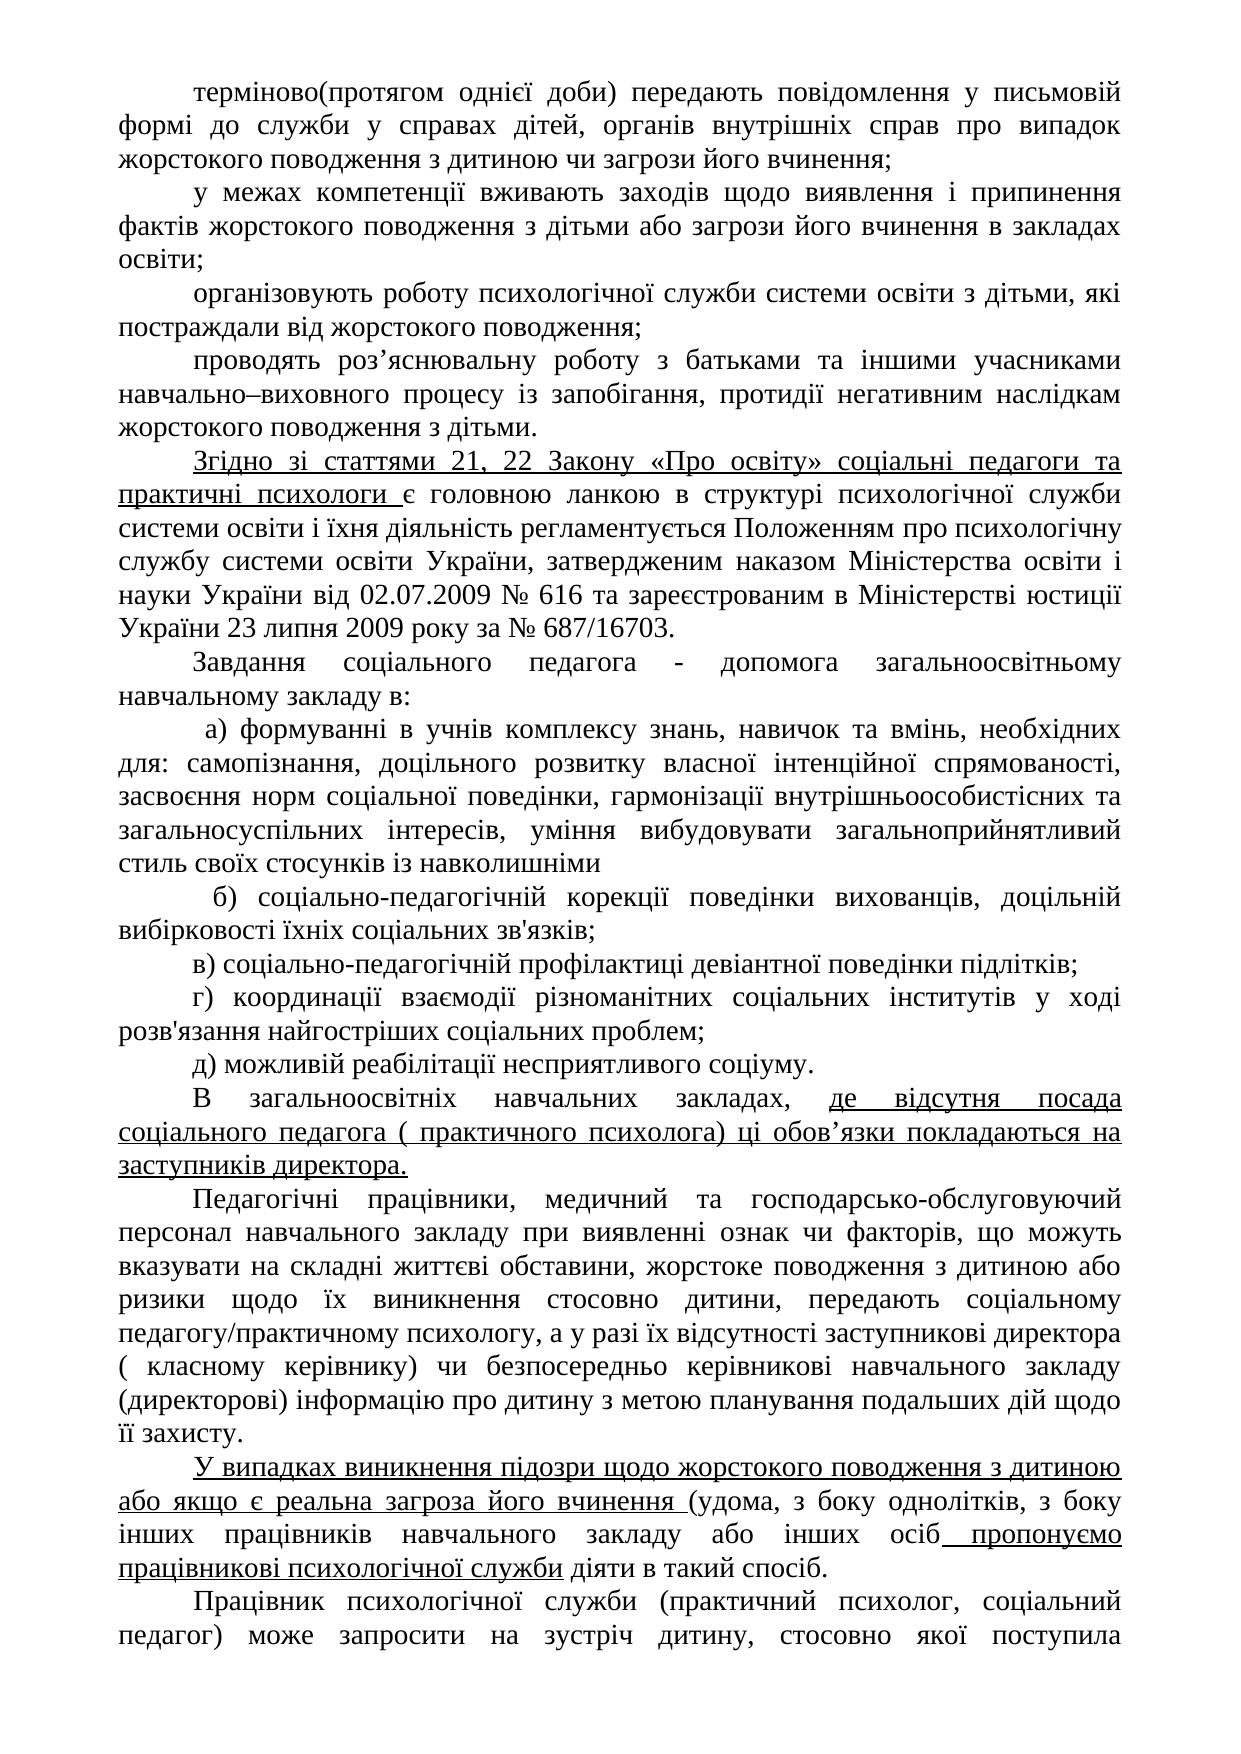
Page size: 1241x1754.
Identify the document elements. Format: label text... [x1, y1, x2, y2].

text В загальноосвітніх навчальних закладах, де відсутня посада соціального педагога ( практичного психолога) ці обов’язки покладаються на заступників директора. [118, 1144, 1122, 1181]
text Згідно зі статтями 21, 22 Закону «Про освіту» соціальні педагоги та практичні психологи є головною ланкою в структурі психологічної служби системи освіти і їхня діяльність регламентується Положенням про психологічну службу системи освіти України, затвердженим наказом Міністерства освіти і науки України від 02.07.2009 № 616 та зареєстрованим в Міністерстві юстиції України 23 липня 2009 року за № 687/16703. [118, 443, 1122, 644]
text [118, 1583, 1122, 1650]
text Педагогічні працівники, медичний та господарсько-обслуговуючий персонал навчального закладу при виявленні ознак чи факторів, що можуть вказувати на складні життєві обставини, жорстоке поводження з дитиною або ризики щодо їх виникнення стосовно дитини, передають соціальному педагогу/практичному психологу, а у разі їх відсутності заступникові директора ( класному керівнику) чи безпосередньо керівникові навчального закладу (директорові) інформацію про дитину з метою планування подальших дій щодо її захисту. [118, 1181, 1122, 1449]
text в) соціально-педагогічній профілактиці девіантної поведінки підлітків; [118, 946, 1122, 979]
text а) формуванні в учнів комплексу знань, навичок та вмінь, необхідних для: самопізнання, доцільного розвитку власної інтенційної спрямованості, засвоєння норм соціальної поведінки, гармонізації внутрішньоособистісних та загальносуспільних інтересів, уміння вибудовувати загальноприйнятливий стиль своїх стосунків із навколишніми [118, 711, 1122, 879]
text Завдання соціального педагога - допомога загальноосвітньому навчальному закладу в: [118, 644, 1122, 711]
text В загальноосвітніх навчальних закладах, де відсутня посада соціального педагога ( практичного психолога) ці обов’язки покладаються на заступників директора. [118, 1080, 1122, 1143]
text у межах компетенції вживають заходів щодо виявлення і припинення фактів жорстокого поводження з дітьми або загрози його вчинення в закладах освіти; [118, 174, 1122, 275]
text проводять роз’яснювальну роботу з батьками та іншими учасниками навчально–виховного процесу із запобігання, протидії негативним наслідкам жорстокого поводження з дітьми. [118, 342, 1122, 443]
text д) можливій реабілітації несприятливого соціуму. [118, 1047, 1122, 1080]
text терміново(протягом однієї доби) передають повідомлення у письмовій формі до служби у справах дітей, органів внутрішніх справ про випадок жорстокого поводження з дитиною чи загрози його вчинення; [118, 74, 1122, 174]
text б) соціально-педагогічній корекції поведінки вихованців, доцільній вибірковості їхніх соціальних зв'язків; [118, 879, 1122, 946]
text У випадках виникнення підозри щодо жорстокого поводження з дитиною або якщо є реальна загроза його вчинення (удома, з боку однолітків, з боку інших працівників навчального закладу або інших осіб пропонуємо працівникові психологічної служби діяти в такий спосіб. [118, 1449, 1122, 1583]
text організовують роботу психологічної служби системи освіти з дітьми, які постраждали від жорстокого поводження; [118, 275, 1122, 342]
text г) координації взаємодії різноманітних соціальних інститутів у ході розв'язання найгостріших соціальних проблем; [118, 979, 1122, 1047]
